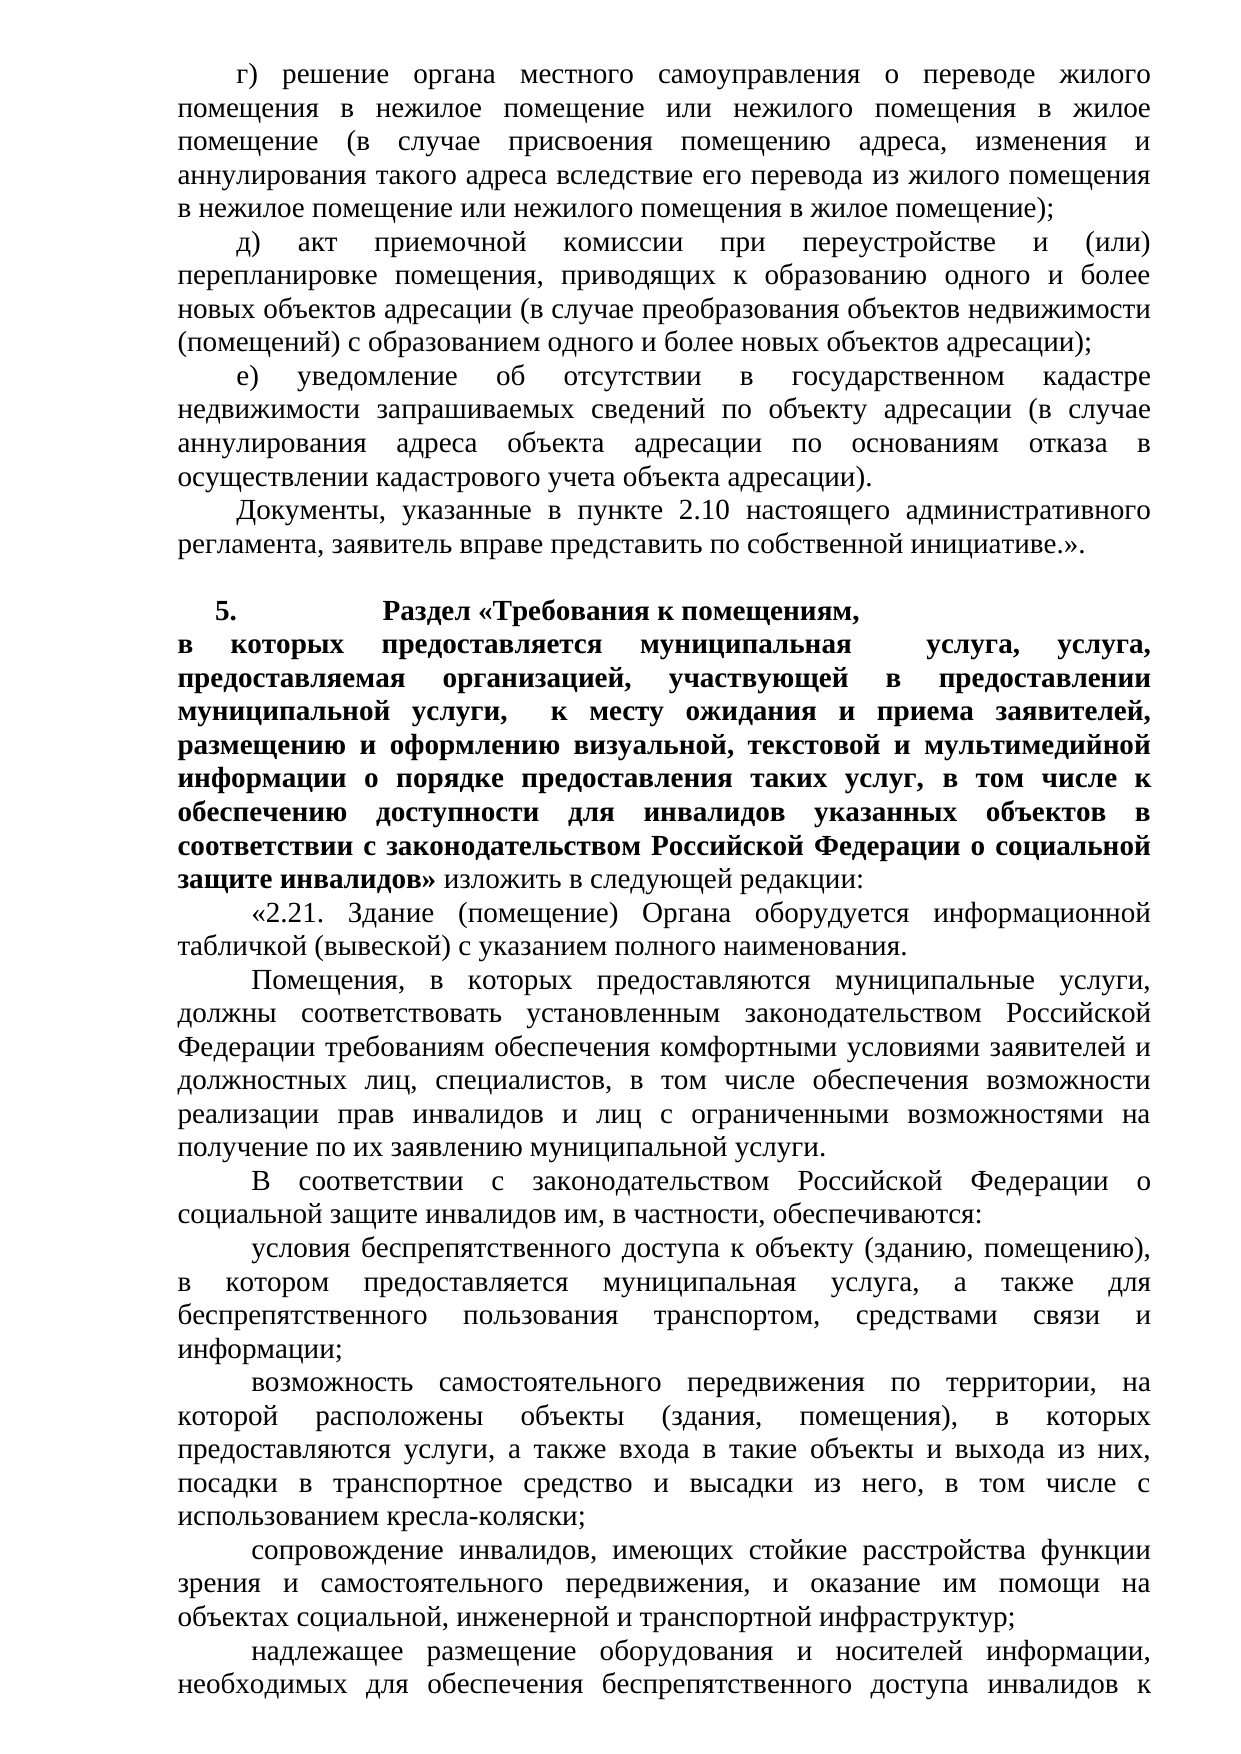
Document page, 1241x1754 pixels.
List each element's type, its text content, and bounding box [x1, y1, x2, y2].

text возможность самостоятельного передвижения по территории, на которой расположены объекты (здания, помещения), в которых предоставляются услуги, а также входа в такие объекты и выхода из них, посадки в транспортное средство и высадки из него, в том числе с использованием кресла-коляски; [177, 1364, 1152, 1532]
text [177, 1633, 1152, 1700]
text условия беспрепятственного доступа к объекту (зданию, помещению), в котором предоставляется муниципальная услуга, а также для беспрепятственного пользования транспортом, средствами связи и информации; [177, 1230, 1152, 1364]
text сопровождение инвалидов, имеющих стойкие расстройства функции зрения и самостоятельного передвижения, и оказание им помощи на объектах социальной, инженерной и транспортной инфраструктур; [177, 1532, 1152, 1633]
text г) решение органа местного самоуправления о переводе жилого помещения в нежилое помещение или нежилого помещения в жилое помещение (в случае присвоения помещению адреса, изменения и аннулирования такого адреса вследствие его перевода из жилого помещения в нежилое помещение или нежилого помещения в жилое помещение); [177, 56, 1152, 224]
text д) акт приемочной комиссии при переустройстве и (или) перепланировке помещения, приводящих к образованию одного и более новых объектов адресации (в случае преобразования объектов недвижимости (помещений) с образованием одного и более новых объектов адресации); [177, 224, 1152, 358]
text «2.21. Здание (помещение) Органа оборудуется информационной табличкой (вывеской) с указанием полного наименования. [177, 895, 1152, 962]
text Помещения, в которых предоставляются муниципальные услуги, должны соответствовать установленным законодательством Российской Федерации требованиям обеспечения комфортными условиями заявителей и должностных лиц, специалистов, в том числе обеспечения возможности реализации прав инвалидов и лиц с ограниченными возможностями на получение по их заявлению муниципальной услуги. [177, 962, 1152, 1163]
text в которых предоставляется муниципальная услуга, услуга, предоставляемая организацией, участвующей в предоставлении муниципальной услуги, к месту ожидания и приема заявителей, размещению и оформлению визуальной, текстовой и мультимедийной информации о порядке предоставления таких услуг, в том числе к обеспечению доступности для инвалидов указанных объектов в соответствии с законодательством Российской Федерации о социальной защите инвалидов» изложить в следующей редакции: [177, 626, 1152, 895]
text В соответствии с законодательством Российской Федерации о социальной защите инвалидов им, в частности, обеспечиваются: [177, 1163, 1152, 1230]
text 5. Раздел «Требования к помещениям, [215, 593, 1152, 626]
text е) уведомление об отсутствии в государственном кадастре недвижимости запрашиваемых сведений по объекту адресации (в случае аннулирования адреса объекта адресации по основаниям отказа в осуществлении кадастрового учета объекта адресации). [177, 358, 1152, 492]
text Документы, указанные в пункте 2.10 настоящего административного регламента, заявитель вправе представить по собственной инициативе.». [177, 492, 1152, 559]
